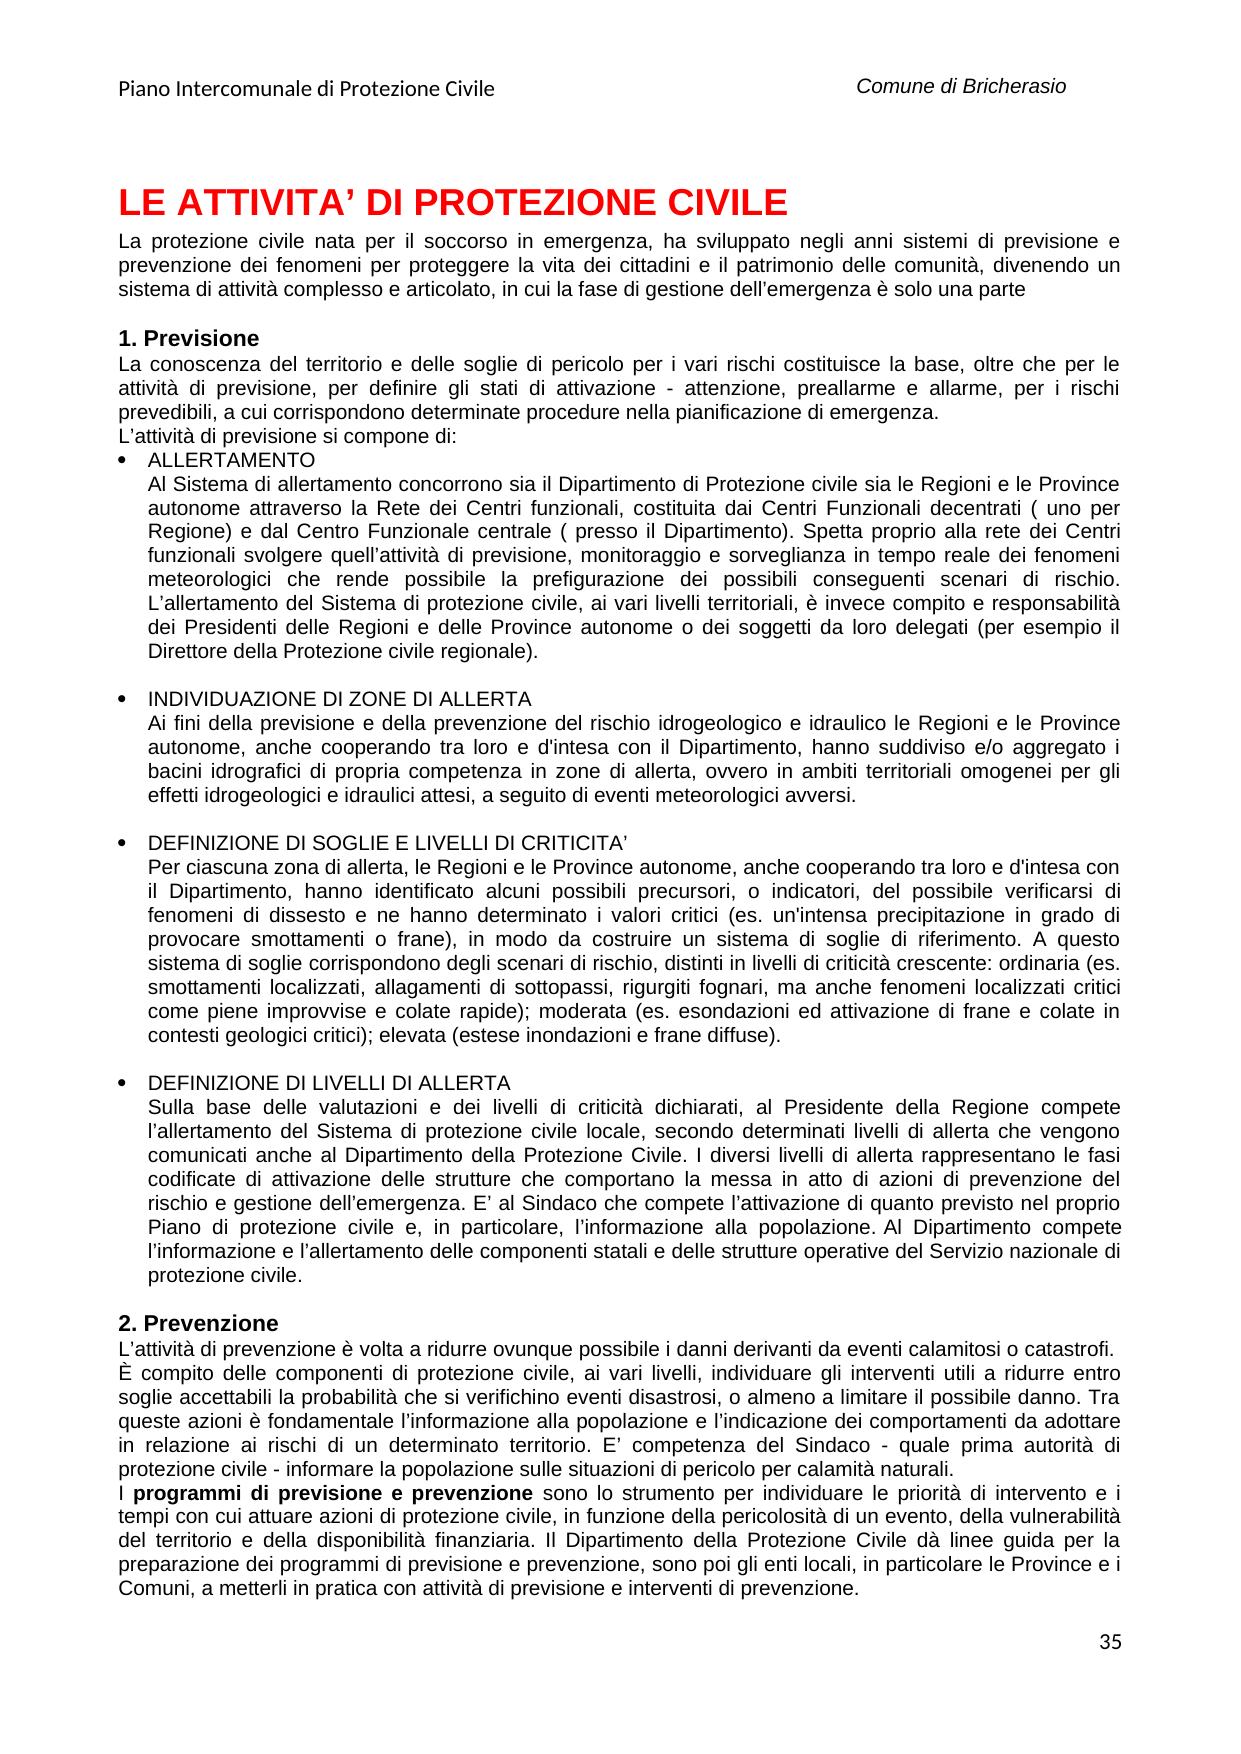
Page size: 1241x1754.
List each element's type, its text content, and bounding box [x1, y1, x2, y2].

list DEFINIZIONE DI LIVELLI DI ALLERTA [118, 1071, 1122, 1095]
text La conoscenza del territorio e delle soglie di pericolo per i vari rischi costituisce la base, oltre che per le attività di previsione, per definire gli stati di attivazione - attenzione, preallarme e allarme, per i rischi prevedibili, a cui corrispondono determinate procedure nella pianificazione di emergenza. [118, 352, 1122, 423]
list DEFINIZIONE DI SOGLIE E LIVELLI DI CRITICITA’ [118, 831, 1122, 855]
text I programmi di previsione e prevenzione sono lo strumento per individuare le priorità di intervento e i tempi con cui attuare azioni di protezione civile, in funzione della pericolosità di un evento, della vulnerabilità del territorio e della disponibilità finanziaria. Il Dipartimento della Protezione Civile dà linee guida per la preparazione dei programmi di previsione e prevenzione, sono poi gli enti locali, in particolare le Province e i Comuni, a metterli in pratica con attività di previsione e interventi di prevenzione. [118, 1480, 1122, 1600]
text L’attività di previsione si compone di: [118, 423, 1122, 447]
text La protezione civile nata per il soccorso in emergenza, ha sviluppato negli anni sistemi di previsione e prevenzione dei fenomeni per proteggere la vita dei cittadini e il patrimonio delle comunità, divenendo un sistema di attività complesso e articolato, in cui la fase di gestione dell’emergenza è solo una parte [118, 229, 1122, 301]
subtitle 2. Prevenzione [118, 1286, 1122, 1337]
text Per ciascuna zona di allerta, le Regioni e le Province autonome, anche cooperando tra loro e d'intesa con il Dipartimento, hanno identificato alcuni possibili precursori, o indicatori, del possibile verificarsi di fenomeni di dissesto e ne hanno determinato i valori critici (es. un'intensa precipitazione in grado di provocare smottamenti o frane), in modo da costruire un sistema di soglie di riferimento. A questo sistema di soglie corrispondono degli scenari di rischio, distinti in livelli di criticità crescente: ordinaria (es. smottamenti localizzati, allagamenti di sottopassi, rigurgiti fognari, ma anche fenomeni localizzati critici come piene improvvise e colate rapide); moderata (es. esondazioni ed attivazione di frane e colate in contesti geologici critici); elevata (estese inondazioni e frane diffuse). [148, 855, 1122, 1047]
list ALLERTAMENTO [118, 447, 1122, 471]
subtitle LE ATTIVITA’ DI PROTEZIONE CIVILE [118, 180, 1122, 223]
list INDIVIDUAZIONE DI ZONE DI ALLERTA [118, 687, 1122, 711]
text Ai fini della previsione e della prevenzione del rischio idrogeologico e idraulico le Regioni e le Province autonome, anche cooperando tra loro e d'intesa con il Dipartimento, hanno suddiviso e/o aggregato i bacini idrografici di propria competenza in zone di allerta, ovvero in ambiti territoriali omogenei per gli effetti idrogeologici e idraulici attesi, a seguito di eventi meteorologici avversi. [148, 711, 1122, 807]
subtitle 1. Previsione [118, 325, 1122, 352]
text Al Sistema di allertamento concorrono sia il Dipartimento di Protezione civile sia le Regioni e le Province autonome attraverso la Rete dei Centri funzionali, costituita dai Centri Funzionali decentrati ( uno per Regione) e dal Centro Funzionale centrale ( presso il Dipartimento). Spetta proprio alla rete dei Centri funzionali svolgere quell’attività di previsione, monitoraggio e sorveglianza in tempo reale dei fenomeni meteorologici che rende possibile la prefigurazione dei possibili conseguenti scenari di rischio. L’allertamento del Sistema di protezione civile, ai vari livelli territoriali, è invece compito e responsabilità dei Presidenti delle Regioni e delle Province autonome o dei soggetti da loro delegati (per esempio il Direttore della Protezione civile regionale). [148, 471, 1122, 663]
text Sulla base delle valutazioni e dei livelli di criticità dichiarati, al Presidente della Regione compete l’allertamento del Sistema di protezione civile locale, secondo determinati livelli di allerta che vengono comunicati anche al Dipartimento della Protezione Civile. I diversi livelli di allerta rappresentano le fasi codificate di attivazione delle strutture che comportano la messa in atto di azioni di prevenzione del rischio e gestione dell’emergenza. E’ al Sindaco che compete l’attivazione di quanto previsto nel proprio Piano di protezione civile e, in particolare, l’informazione alla popolazione. Al Dipartimento compete l’informazione e l’allertamento delle componenti statali e delle strutture operative del Servizio nazionale di protezione civile. [148, 1095, 1122, 1286]
text L’attività di prevenzione è volta a ridurre ovunque possibile i danni derivanti da eventi calamitosi o catastrofi. È compito delle componenti di protezione civile, ai vari livelli, individuare gli interventi utili a ridurre entro soglie accettabili la probabilità che si verifichino eventi disastrosi, o almeno a limitare il possibile danno. Tra queste azioni è fondamentale l’informazione alla popolazione e l’indicazione dei comportamenti da adottare in relazione ai rischi di un determinato territorio. E’ competenza del Sindaco - quale prima autorità di protezione civile - informare la popolazione sulle situazioni di pericolo per calamità naturali. [118, 1337, 1122, 1480]
